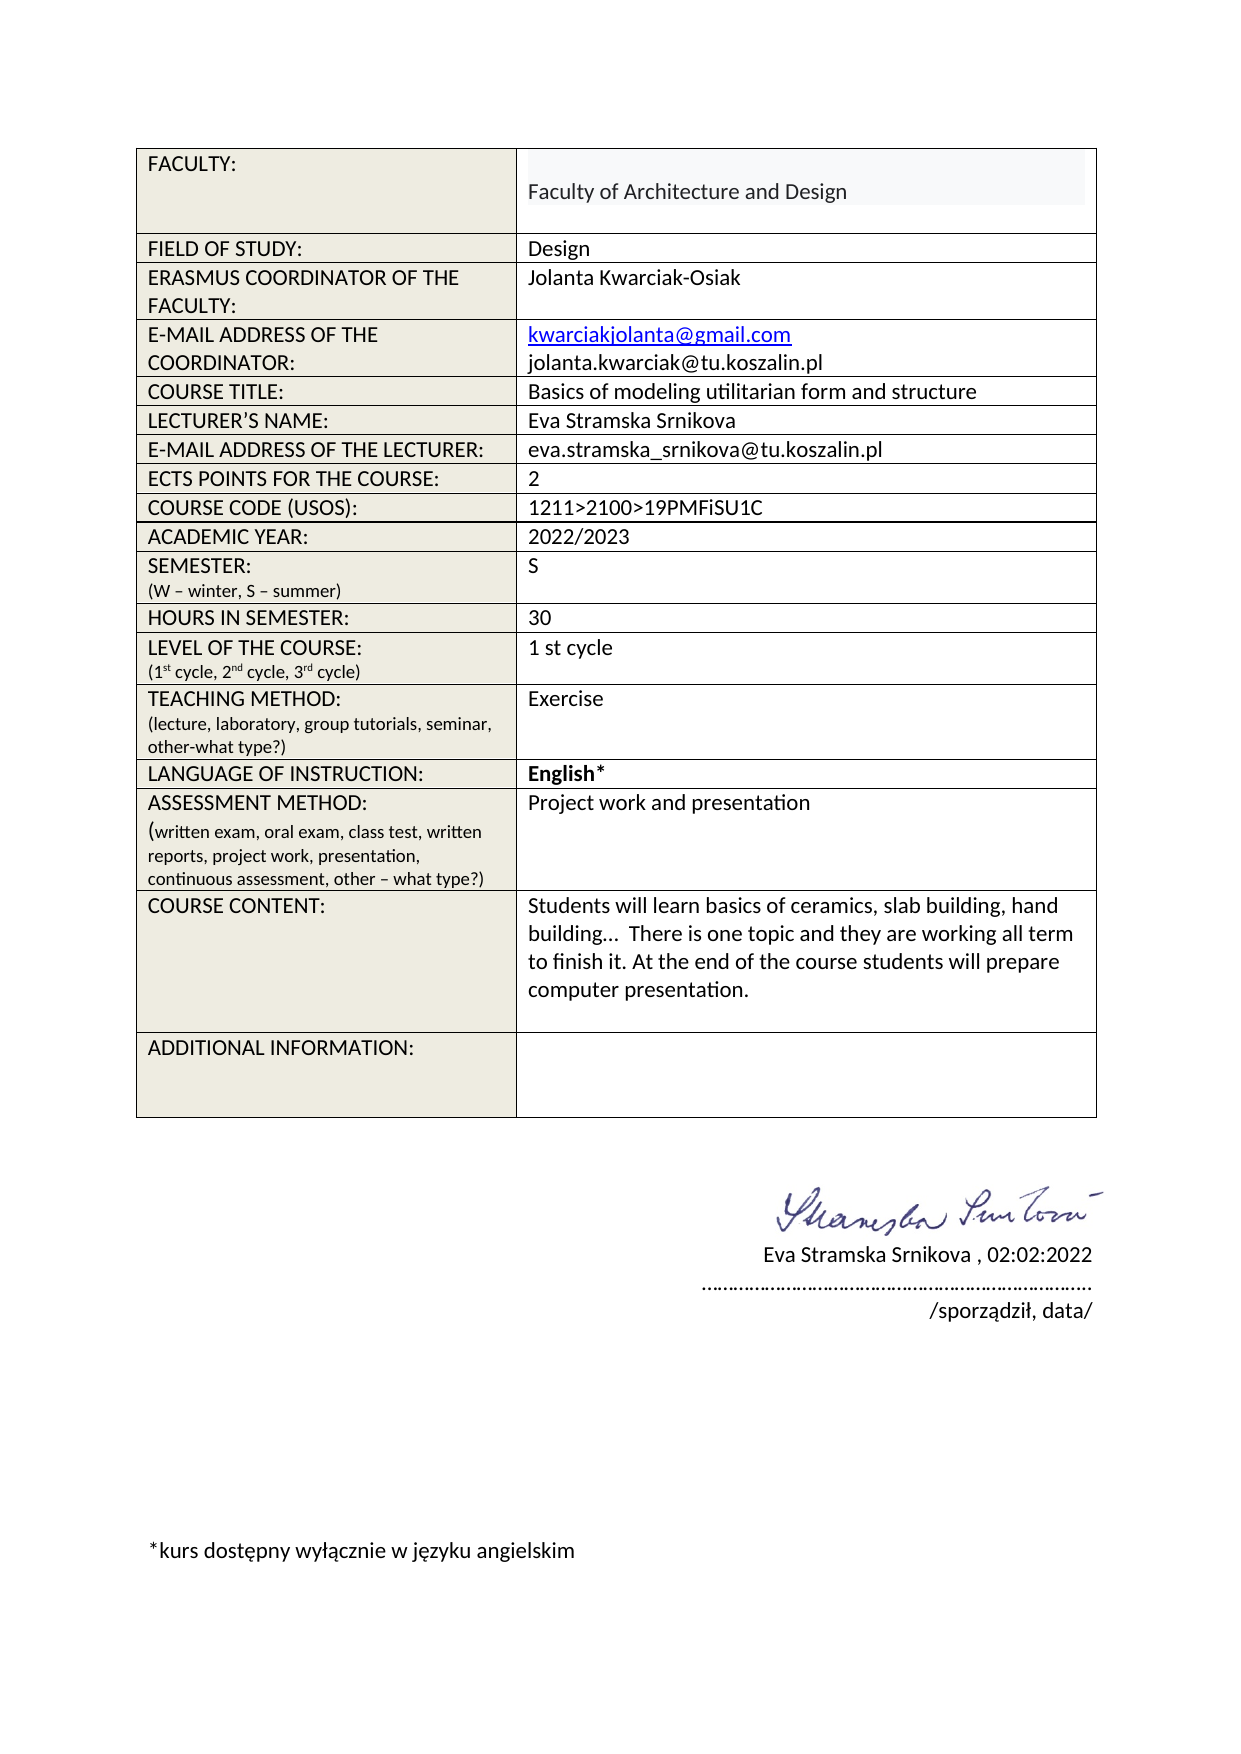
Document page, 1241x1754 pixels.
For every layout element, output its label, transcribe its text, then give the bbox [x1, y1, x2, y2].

table_cell COURSE CODE (USOS): [137, 494, 516, 521]
table_cell 1 st cycle [517, 633, 1096, 683]
table_cell ERASMUS COORDINATOR OF THE FACULTY: [137, 263, 516, 319]
text *kurs dostępny wyłącznie w języku angielskim [148, 1536, 1093, 1564]
table_cell 2 [517, 464, 1096, 492]
picture [764, 1173, 1123, 1240]
table_cell kwarciakjolanta@gmail.com jolanta.kwarciak@tu.koszalin.pl [517, 320, 1096, 376]
table_cell COURSE TITLE: [137, 377, 516, 405]
table_cell Design [517, 234, 1096, 262]
table_cell Jolanta Kwarciak-Osiak [517, 263, 1096, 319]
table_cell 1211>2100>19PMFiSU1C [517, 494, 1096, 521]
table_cell eva.stramska_srnikova@tu.koszalin.pl [517, 435, 1096, 463]
table_cell HOURS IN SEMESTER: [137, 604, 516, 632]
table_cell ACADEMIC YEAR: [137, 523, 516, 551]
table_cell Students will learn basics of ceramics, slab building, hand building… There is one topic and they are working all term to finish it. At the end of the course students will prepare computer presentation. [517, 891, 1096, 1032]
table_cell ASSESSMENT METHOD: (written exam, oral exam, class test, written reports, project work, presentation, continuous assessment, other – what type?) [137, 789, 516, 890]
table_header FACULTY: [137, 149, 516, 233]
table_cell FIELD OF STUDY: [137, 234, 516, 262]
table_cell [517, 1033, 1096, 1117]
text /sporządził, data/ [148, 1296, 1093, 1324]
table_cell LANGUAGE OF INSTRUCTION: [137, 760, 516, 787]
text Eva Stramska Srnikova , 02:02:2022 [148, 1240, 1093, 1268]
table_cell Project work and presentation [517, 789, 1096, 890]
table_cell S [517, 552, 1096, 602]
table_cell LEVEL OF THE COURSE: (1st cycle, 2nd cycle, 3rd cycle) [137, 633, 516, 683]
table_cell 30 [517, 604, 1096, 632]
text ……………………………………………………………….. [148, 1268, 1093, 1296]
table_cell Eva Stramska Srnikova [517, 406, 1096, 434]
table_cell LECTURER’S NAME: [137, 406, 516, 434]
table_cell COURSE CONTENT: [137, 891, 516, 1032]
table_cell E-MAIL ADDRESS OF THE LECTURER: [137, 435, 516, 463]
table_cell TEACHING METHOD: (lecture, laboratory, group tutorials, seminar, other-what type?) [137, 685, 516, 758]
table_cell English* [517, 760, 1096, 787]
table_cell E-MAIL ADDRESS OF THE COORDINATOR: [137, 320, 516, 376]
table_cell Basics of modeling utilitarian form and structure [517, 377, 1096, 405]
table_header Faculty of Architecture and Design [517, 149, 1096, 233]
table_cell 2022/2023 [517, 523, 1096, 551]
table_cell ADDITIONAL INFORMATION: [137, 1033, 516, 1117]
table_cell Exercise [517, 685, 1096, 758]
table_cell SEMESTER: (W – winter, S – summer) [137, 552, 516, 602]
table_cell ECTS POINTS FOR THE COURSE: [137, 464, 516, 492]
